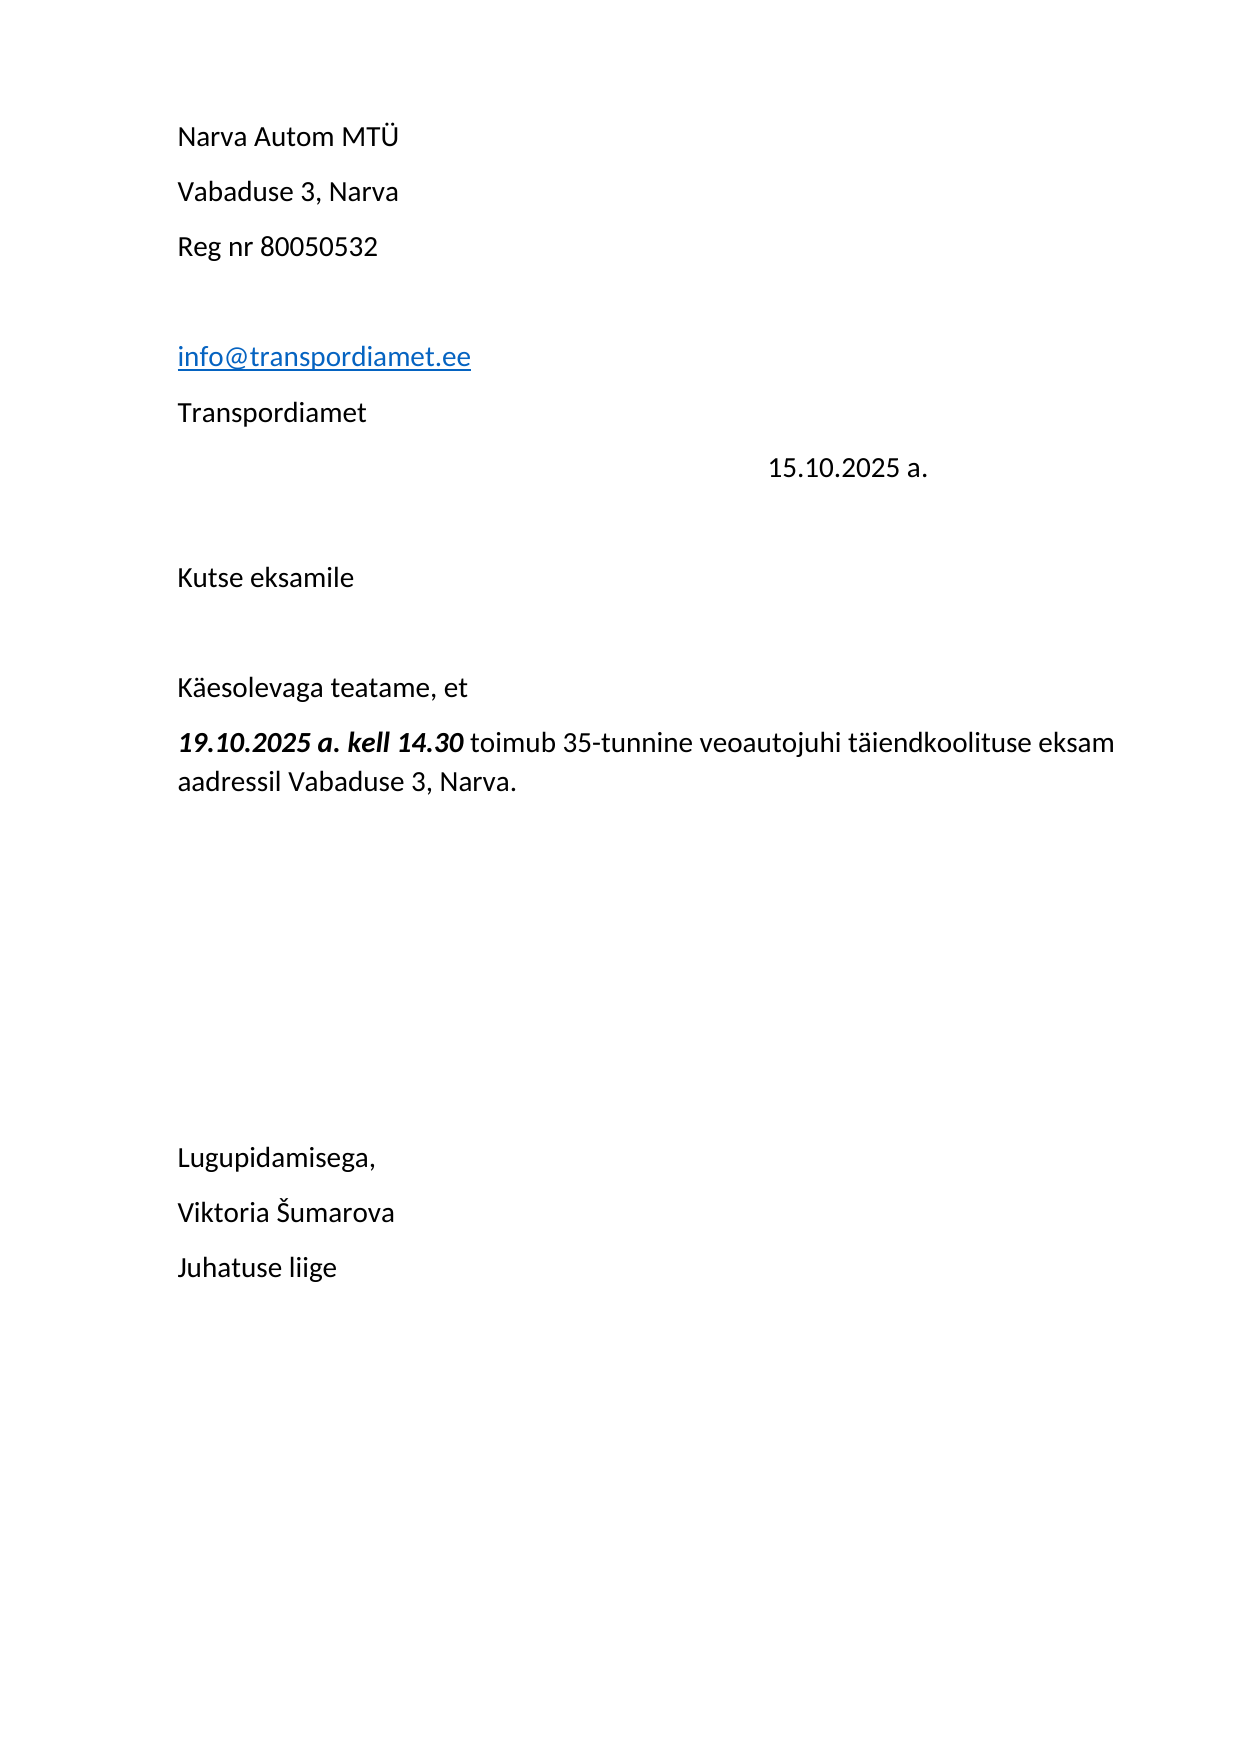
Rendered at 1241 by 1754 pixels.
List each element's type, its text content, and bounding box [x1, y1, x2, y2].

text Transpordiamet [177, 394, 1152, 429]
text Viktoria Šumarova [177, 1194, 1152, 1230]
text info@transpordiamet.ee [177, 338, 1152, 374]
text Käesolevaga teatame, et [177, 669, 1152, 705]
text Juhatuse liige [177, 1249, 1152, 1285]
text Vabaduse 3, Narva [177, 173, 1152, 209]
text Kutse eksamile [177, 559, 1152, 594]
text Narva Autom MTÜ [177, 118, 1152, 154]
text 19.10.2025 a. kell 14.30 toimub 35-tunnine veoautojuhi täiendkoolituse eksam aadressil Vabaduse 3, Narva. [177, 724, 1152, 798]
text Reg nr 80050532 [177, 228, 1152, 264]
text 15.10.2025 a. [693, 449, 1152, 484]
text Lugupidamisega, [177, 1139, 1152, 1175]
